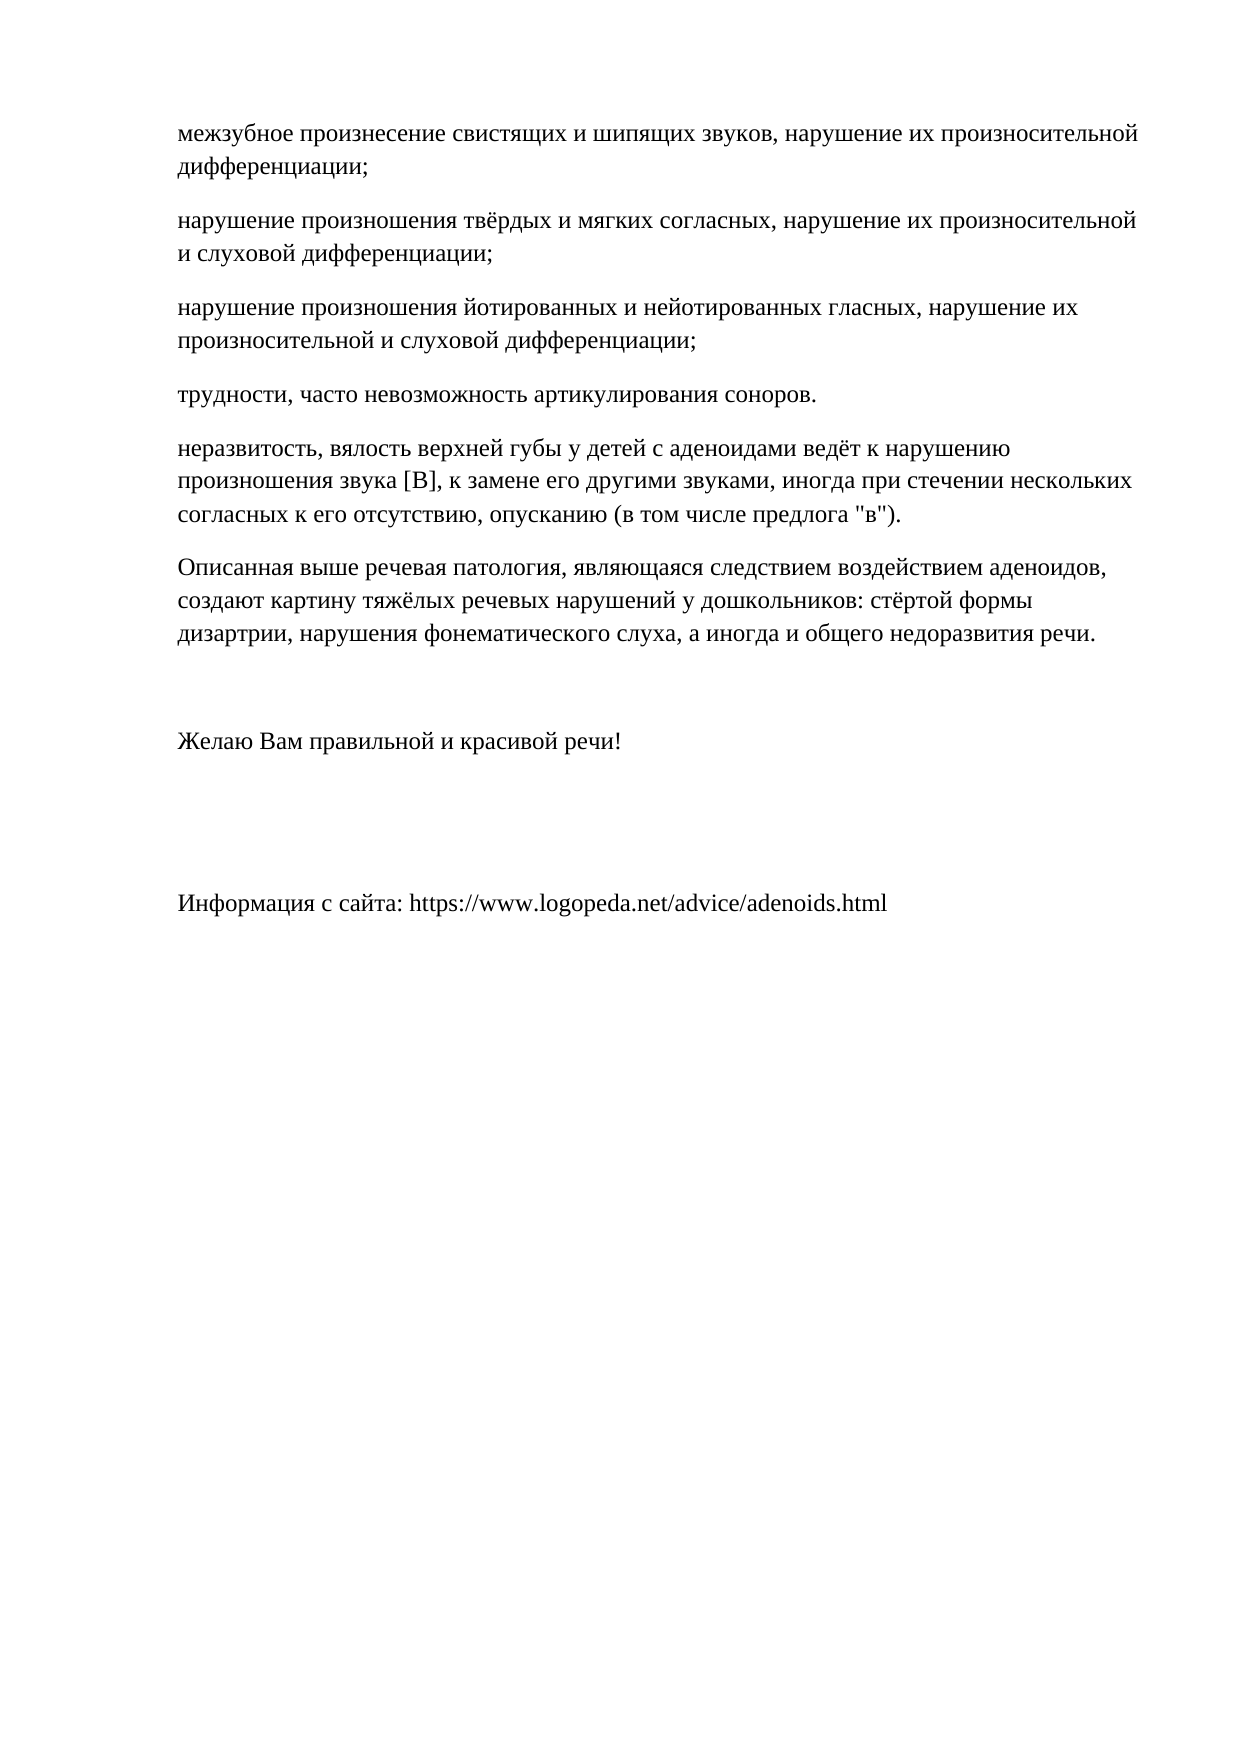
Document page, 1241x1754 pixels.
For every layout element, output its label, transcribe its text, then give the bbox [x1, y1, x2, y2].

text нарушение произношения твёрдых и мягких согласных, нарушение их произносительной и слуховой дифференциации; [177, 205, 1152, 267]
text нарушение произношения йотированных и нейотированных гласных, нарушение их произносительной и слуховой дифференциации; [177, 292, 1152, 354]
text неразвитость, вялость верхней губы у детей с аденоидами ведёт к нарушению произношения звука [В], к замене его другими звуками, иногда при стечении нескольких согласных к его отсутствию, опусканию (в том числе предлога "в"). [177, 433, 1152, 527]
text Описанная выше речевая патология, являющаяся следствием воздействием аденоидов, создают картину тяжёлых речевых нарушений у дошкольников: стёртой формы дизартрии, нарушения фонематического слуха, а иногда и общего недоразвития речи. [177, 552, 1152, 647]
text трудности, часто невозможность артикулирования соноров. [177, 379, 1152, 407]
text Желаю Вам правильной и красивой речи! [177, 726, 1152, 755]
text Информация с сайта: https://www.logopeda.net/advice/adenoids.html [177, 888, 1152, 917]
text межзубное произнесение свистящих и шипящих звуков, нарушение их произносительной дифференциации; [177, 118, 1152, 180]
